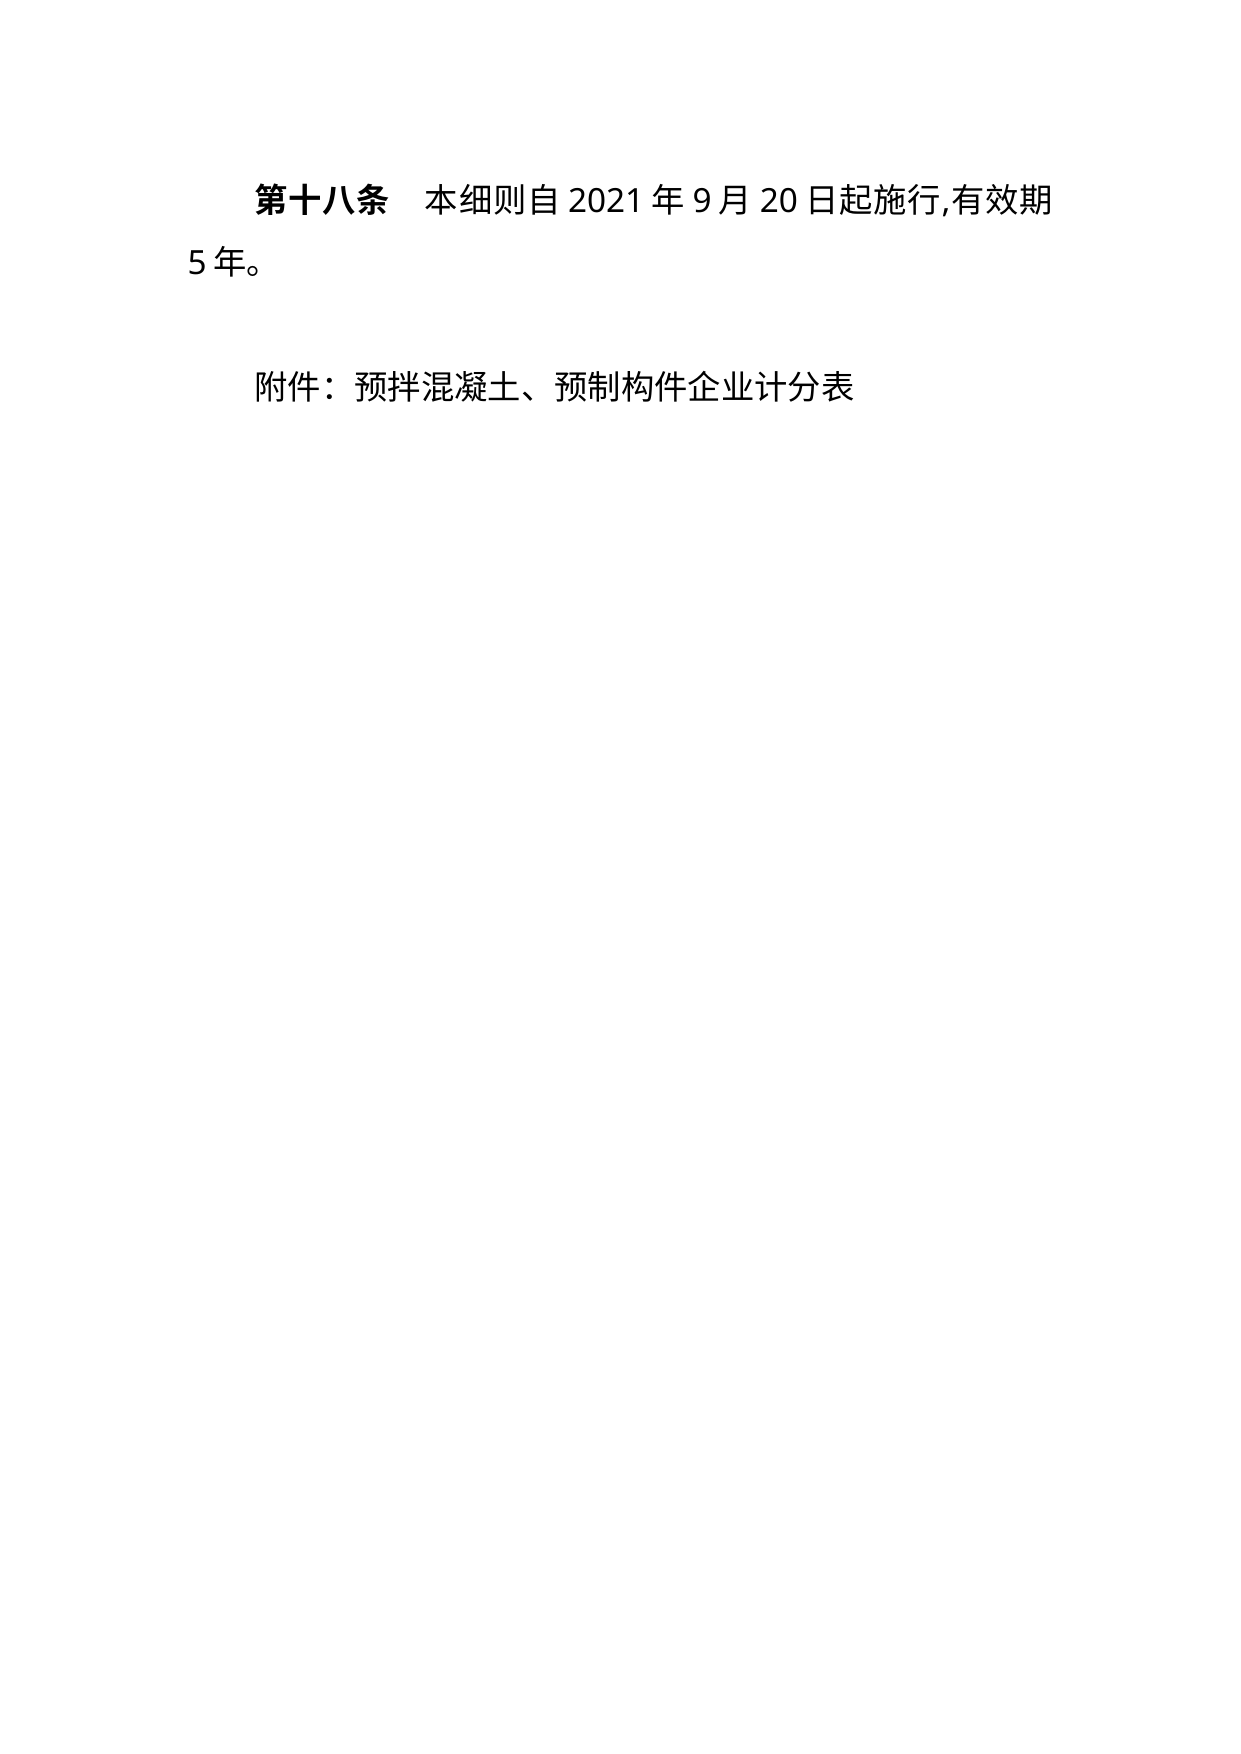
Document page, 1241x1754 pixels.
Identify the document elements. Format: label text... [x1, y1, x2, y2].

text 附件：预拌混凝土、预制构件企业计分表 [187, 349, 1053, 412]
text 第十八条 本细则自2021年9月20日起施行,有效期5年。 [187, 162, 1053, 287]
